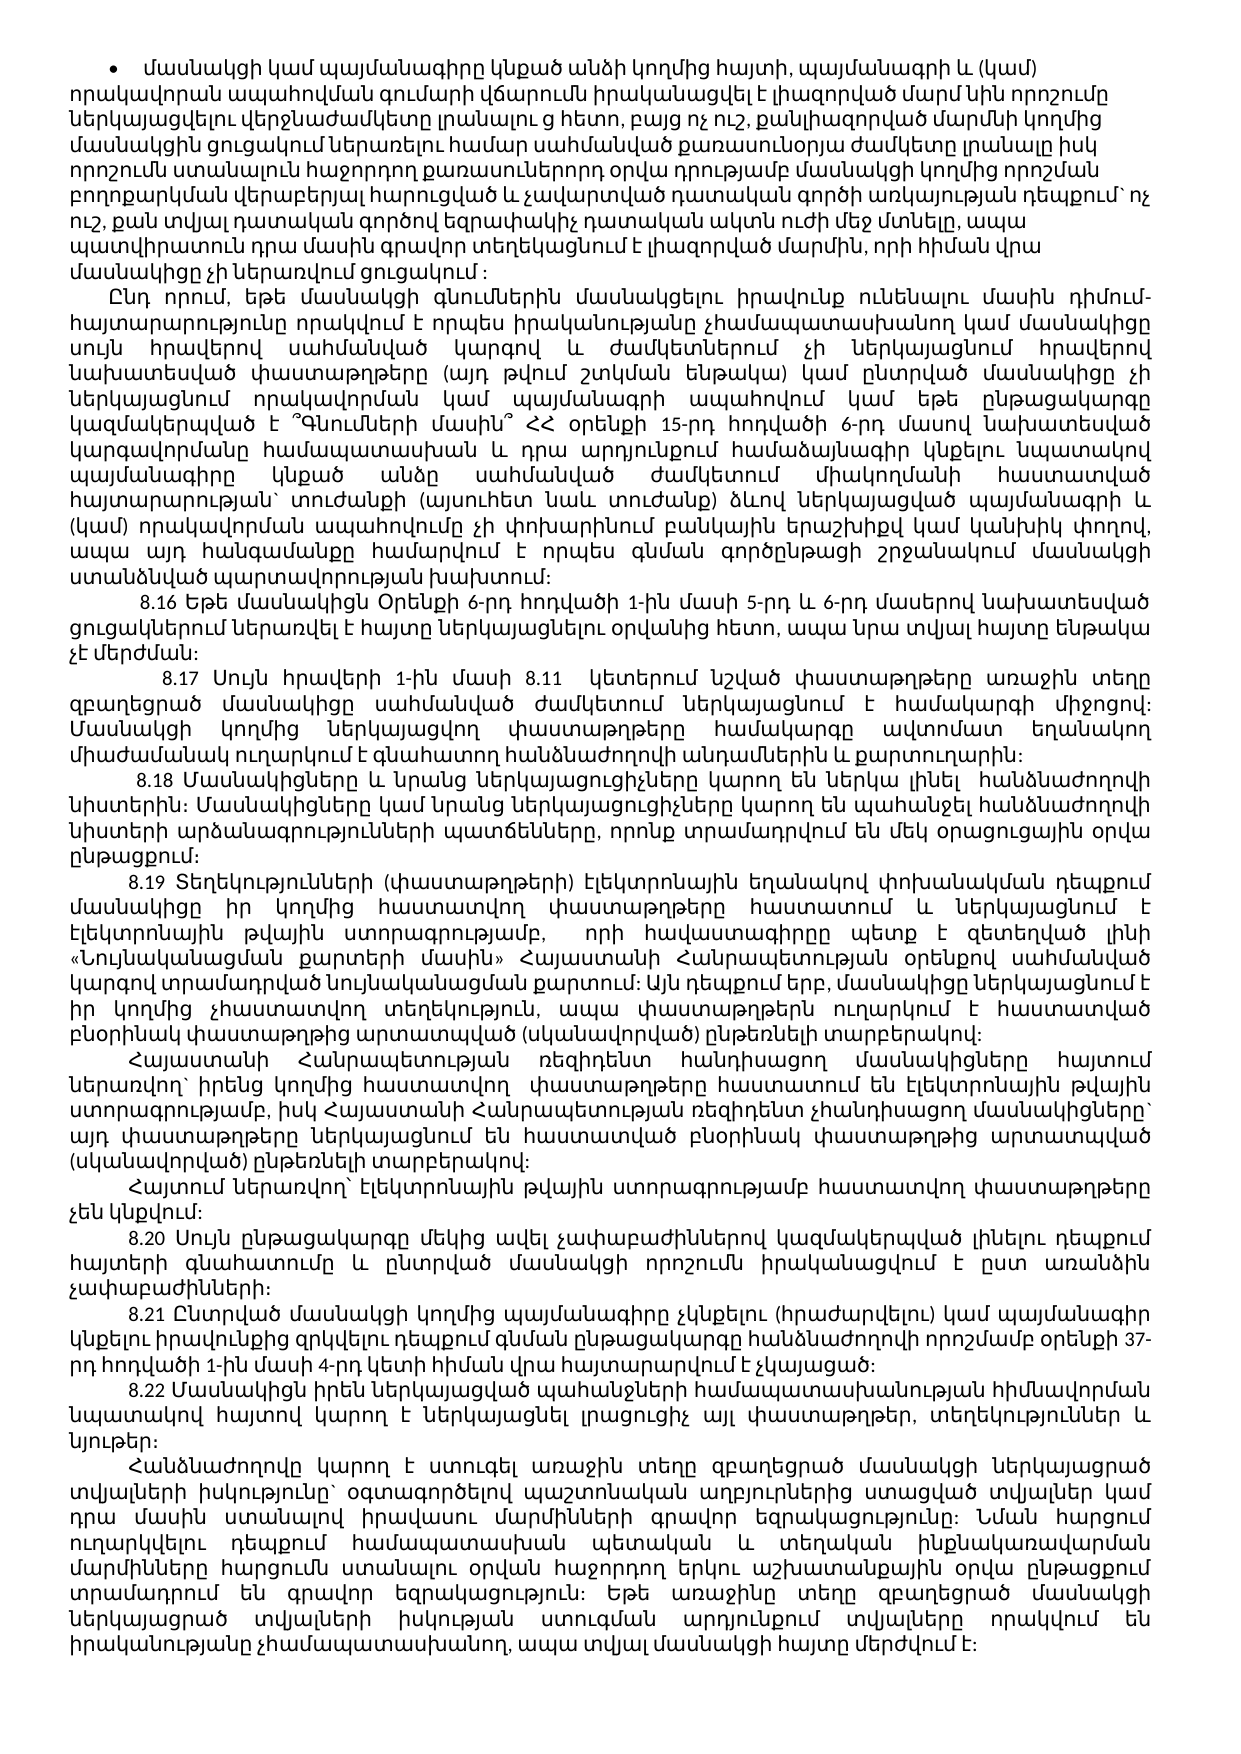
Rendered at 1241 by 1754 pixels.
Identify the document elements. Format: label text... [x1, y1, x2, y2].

text 8.17 Սույն հրավերի 1-ին մասի 8.11 կետերում նշված փաստաթղթերը առաջին տեղը զբաղեցրած մասնակիցը սահմանված ժամկետում ներկայացնում է համակարգի միջոցով: Մասնակցի կողմից ներկայացվող փաստաթղթերը համակարգը ավտոմատ եղանակող միաժամանակ ուղարկում է գնահատող հանձնաժողովի անդամներին և քարտուղարին: [69, 666, 1152, 767]
text Հայտում ներառվող՝ էլեկտրոնային թվային ստորագրությամբ հաստատվող փաստաթղթերը չեն կնքվում: [69, 1174, 1152, 1225]
text 8.16 Եթե մասնակիցն Օրենքի 6-րդ հոդվածի 1-ին մասի 5-րդ և 6-րդ մասերով նախատեսված ցուցակներում ներառվել է հայտը ներկայացնելու օրվանից հետո, ապա նրա տվյալ հայտը ենթակա չէ մերժման: [69, 589, 1152, 666]
text 8.19 Տեղեկությունների (փաստաթղթերի) էլեկտրոնային եղանակով փոխանակման դեպքում մասնակիցը իր կողմից հաստատվող փաստաթղթերը հաստատում և ներկայացնում է էլեկտրոնային թվային ստորագրությամբ, որի հավաստագիրըը պետք է զետեղված լինի «Նույնականացման քարտերի մասին» Հայաստանի Հանրապետության օրենքով սահմանված կարգով տրամադրված նույնականացման քարտում: Այն դեպքում երբ, մասնակիցը ներկայացնում է իր կողմից չհաստատվող տեղեկություն, ապա փաստաթղթերն ուղարկում է հաստատված բնօրինակ փաստաթղթից արտատպված (սկանավորված) ընթեռնելի տարբերակով: [69, 869, 1152, 1047]
text • մասնակցի կամ պայմանագիրը կնքած անձի կողմից հայտի, պայմանագրի և (կամ) որակավորան ապահովման գումարի վճարումն իրականացվել է լիազորված մարմ նին որոշումը ներկայացվելու վերջնաժամկետը լրանալու ց հետո, բայց ոչ ուշ, քանլիազորված մարմնի կողմից մասնակցին ցուցակում ներառելու համար սահմանված քառասունօրյա ժամկետը լրանալը իսկ որոշումն ստանալուն հաջորդող քառասուներորդ օրվա դրությամբ մասնակցի կողմից որոշման բողոքարկման վերաբերյալ հարուցված և չավարտված դատական գործի առկայության դեպքում` ոչ ուշ, քան տվյալ դատական գործով եզրափակիչ դատական ակտն ուժի մեջ մտնելը, ապա պատվիրատուն դրա մասին գրավոր տեղեկացնում է լիազորված մարմին, որի հիման վրա մասնակիցը չի ներառվում ցուցակում : [69, 56, 1152, 284]
text Հանձնաժողովը կարող է ստուգել առաջին տեղը զբաղեցրած մասնակցի ներկայացրած տվյալների իսկությունը` օգտագործելով պաշտոնական աղբյուրներից ստացված տվյալներ կամ դրա մասին ստանալով իրավասու մարմինների գրավոր եզրակացությունը: Նման հարցում ուղարկվելու դեպքում համապատասխան պետական և տեղական ինքնակառավարման մարմինները հարցումն ստանալու օրվան հաջորդող երկու աշխատանքային օրվա ընթացքում տրամադրում են գրավոր եզրակացություն: Եթե առաջինը տեղը զբաղեցրած մասնակցի ներկայացրած տվյալների իսկության ստուգման արդյունքում տվյալները որակվում են իրականությանը չհամապատասխանող, ապա տվյալ մասնակցի հայտը մերժվում է: [69, 1453, 1152, 1657]
text Հայաստանի Հանրապետության ռեզիդենտ հանդիսացող մասնակիցները հայտում ներառվող` իրենց կողմից հաստատվող փաստաթղթերը հաստատում են էլեկտրոնային թվային ստորագրությամբ, իսկ Հայաստանի Հանրապետության ռեզիդենտ չհանդիսացող մասնակիցները` այդ փաստաթղթերը ներկայացնում են հաստատված բնօրինակ փաստաթղթից արտատպված (սկանավորված) ընթեռնելի տարբերակով: [69, 1047, 1152, 1174]
text 8.18 Մասնակիցները և նրանց ներկայացուցիչները կարող են ներկա լինել հանձնաժողովի նիստերին։ Մասնակիցները կամ նրանց ներկայացուցիչները կարող են պահանջել հանձնաժողովի նիստերի արձանագրությունների պատճենները, որոնք տրամադրվում են մեկ օրացուցային օրվա ընթացքում։ [69, 767, 1152, 869]
text 8.20 Սույն ընթացակարգը մեկից ավել չափաբաժիններով կազմակերպված լինելու դեպքում հայտերի գնահատումը և ընտրված մասնակցի որոշումն իրականացվում է ըստ առանձին չափաբաժինների։ [69, 1225, 1152, 1301]
text 8.22 Մասնակիցն իրեն ներկայացված պահանջների համապատասխանության հիմնավորման նպատակով հայտով կարող է ներկայացնել լրացուցիչ այլ փաստաթղթեր, տեղեկություններ և նյութեր։ [69, 1377, 1152, 1453]
text 8.21 Ընտրված մասնակցի կողմից պայմանագիրը չկնքելու (հրաժարվելու) կամ պայմանագիր կնքելու իրավունքից զրկվելու դեպքում գնման ընթացակարգը հանձնաժողովի որոշմամբ օրենքի 37-րդ հոդվածի 1-ին մասի 4-րդ կետի հիման վրա հայտարարվում է չկայացած: [69, 1301, 1152, 1377]
text Ընդ որում, եթե մասնակցի գնումներին մասնակցելու իրավունք ունենալու մասին դիմում-հայտարարությունը որակվում է որպես իրականությանը չհամապատասխանող կամ մասնակիցը սույն հրավերով սահմանված կարգով և ժամկետներում չի ներկայացնում հրավերով նախատեսված փաստաթղթերը (այդ թվում շտկման ենթակա) կամ ընտրված մասնակիցը չի ներկայացնում որակավորման կամ պայմանագրի ապահովում կամ եթե ընթացակարգը կազմակերպված է ՞Գնումների մասին՞ ՀՀ օրենքի 15-րդ հոդվածի 6-րդ մասով նախատեսված կարգավորմանը համապատասխան և դրա արդյունքում համաձայնագիր կնքելու նպատակով պայմանագիրը կնքած անձը սահմանված ժամկետում միակողմանի հաստատված հայտարարության` տուժանքի (այսուհետ նաև տուժանք) ձևով ներկայացված պայմանագրի և (կամ) որակավորման ապահովումը չի փոխարինում բանկային երաշխիքվ կամ կանխիկ փողով, ապա այդ հանգամանքը համարվում է որպես գնման գործընթացի շրջանակում մասնակցի ստանձնված պարտավորության խախտում: [69, 284, 1152, 589]
